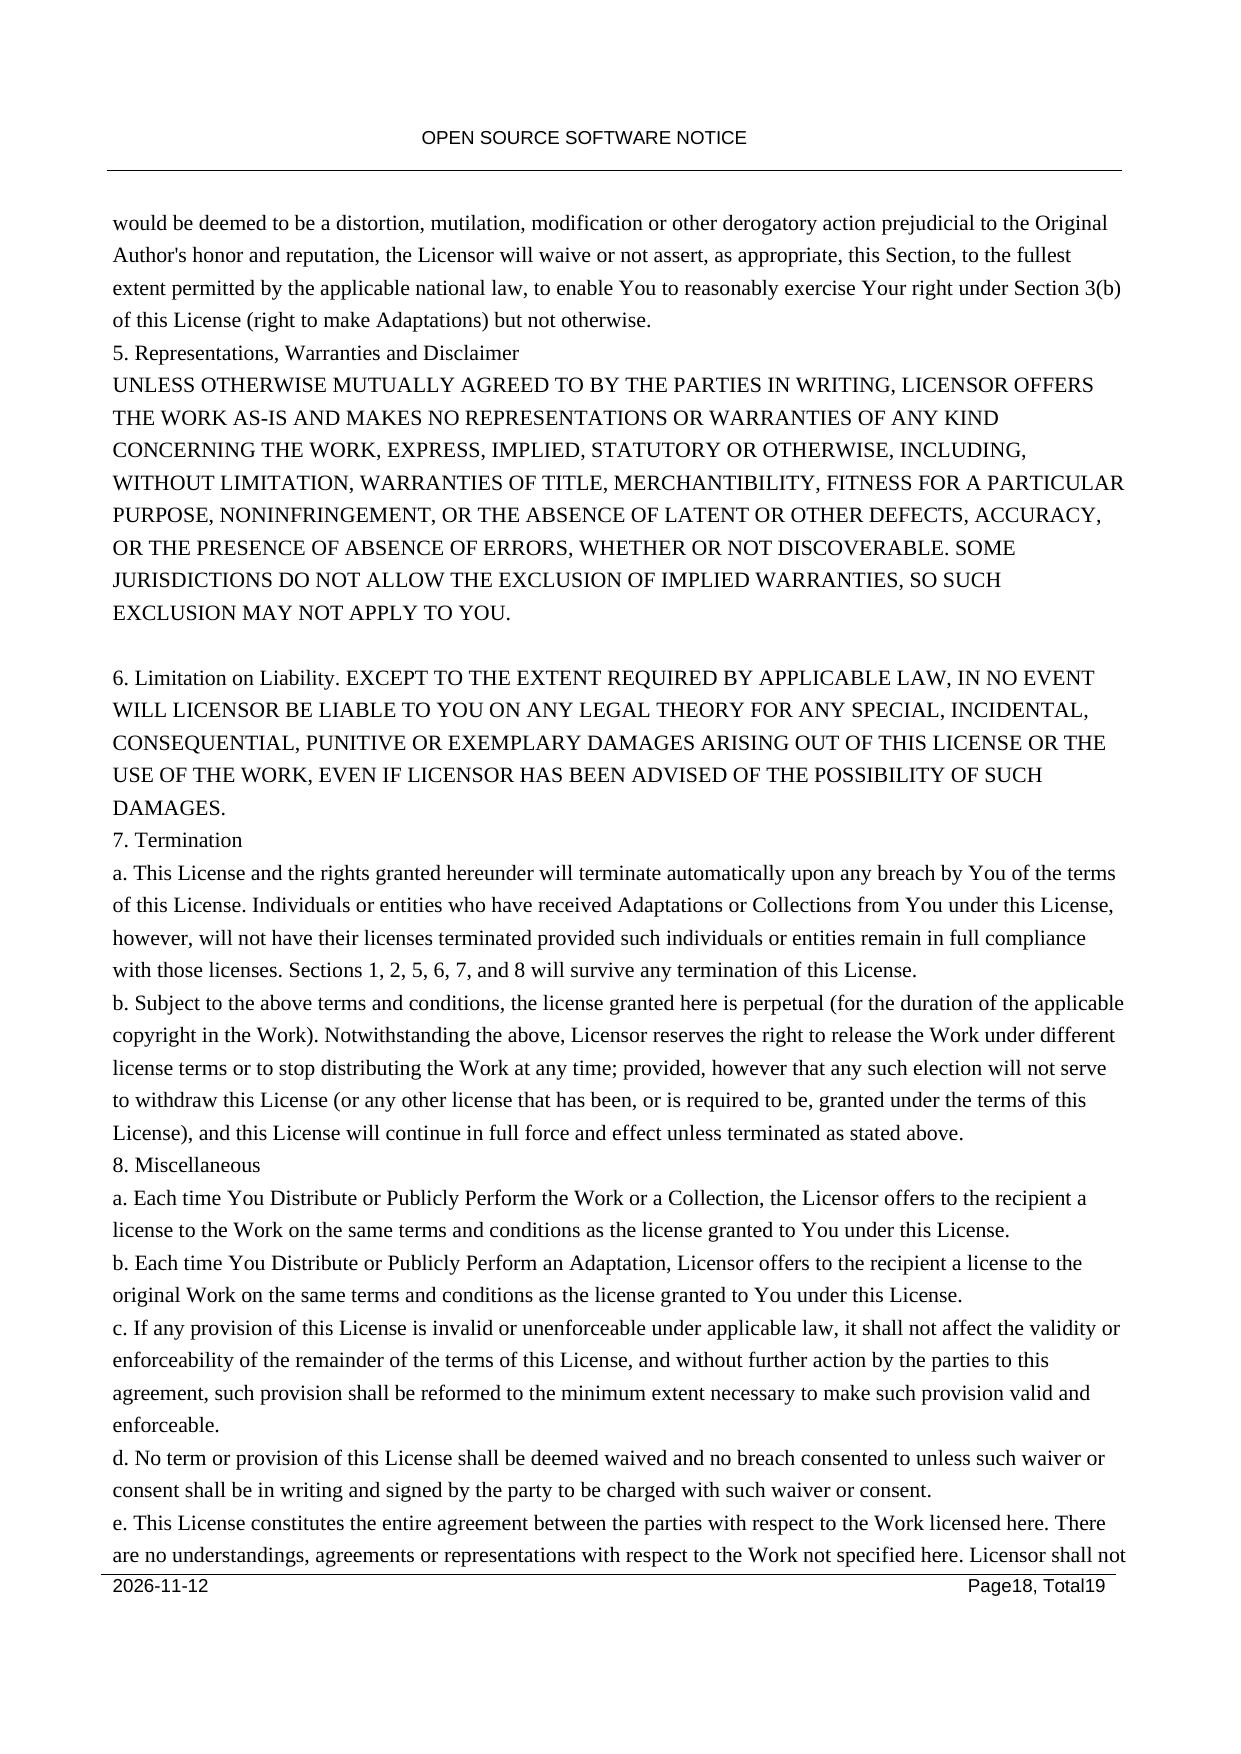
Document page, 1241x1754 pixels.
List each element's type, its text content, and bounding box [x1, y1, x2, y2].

text b. Each time You Distribute or Publicly Perform an Adaptation, Licensor offers to the recipient a license to the original Work on the same terms and conditions as the license granted to You under this License. [112, 1246, 1128, 1311]
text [112, 206, 1128, 336]
text b. Subject to the above terms and conditions, the license granted here is perpetual (for the duration of the applicable copyright in the Work). Notwithstanding the above, Licensor reserves the right to release the Work under different license terms or to stop distributing the Work at any time; provided, however that any such election will not serve to withdraw this License (or any other license that has been, or is required to be, granted under the terms of this License), and this License will continue in full force and effect unless terminated as stated above. [112, 986, 1128, 1149]
text 7. Termination [112, 824, 1128, 856]
text a. This License and the rights granted hereunder will terminate automatically upon any breach by You of the terms of this License. Individuals or entities who have received Adaptations or Collections from You under this License, however, will not have their licenses terminated provided such individuals or entities remain in full compliance with those licenses. Sections 1, 2, 5, 6, 7, and 8 will survive any termination of this License. [112, 856, 1128, 986]
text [112, 1506, 1128, 1571]
text UNLESS OTHERWISE MUTUALLY AGREED TO BY THE PARTIES IN WRITING, LICENSOR OFFERS THE WORK AS-IS AND MAKES NO REPRESENTATIONS OR WARRANTIES OF ANY KIND CONCERNING THE WORK, EXPRESS, IMPLIED, STATUTORY OR OTHERWISE, INCLUDING, WITHOUT LIMITATION, WARRANTIES OF TITLE, MERCHANTIBILITY, FITNESS FOR A PARTICULAR PURPOSE, NONINFRINGEMENT, OR THE ABSENCE OF LATENT OR OTHER DEFECTS, ACCURACY, OR THE PRESENCE OF ABSENCE OF ERRORS, WHETHER OR NOT DISCOVERABLE. SOME JURISDICTIONS DO NOT ALLOW THE EXCLUSION OF IMPLIED WARRANTIES, SO SUCH EXCLUSION MAY NOT APPLY TO YOU. [112, 369, 1128, 629]
text 8. Miscellaneous [112, 1149, 1128, 1181]
text a. Each time You Distribute or Publicly Perform the Work or a Collection, the Licensor offers to the recipient a license to the Work on the same terms and conditions as the license granted to You under this License. [112, 1181, 1128, 1246]
text 6. Limitation on Liability. EXCEPT TO THE EXTENT REQUIRED BY APPLICABLE LAW, IN NO EVENT WILL LICENSOR BE LIABLE TO YOU ON ANY LEGAL THEORY FOR ANY SPECIAL, INCIDENTAL, CONSEQUENTIAL, PUNITIVE OR EXEMPLARY DAMAGES ARISING OUT OF THIS LICENSE OR THE USE OF THE WORK, EVEN IF LICENSOR HAS BEEN ADVISED OF THE POSSIBILITY OF SUCH DAMAGES. [112, 661, 1128, 824]
text c. If any provision of this License is invalid or unenforceable under applicable law, it shall not affect the validity or enforceability of the remainder of the terms of this License, and without further action by the parties to this agreement, such provision shall be reformed to the minimum extent necessary to make such provision valid and enforceable. [112, 1311, 1128, 1441]
text 5. Representations, Warranties and Disclaimer [112, 336, 1128, 369]
text d. No term or provision of this License shall be deemed waived and no breach consented to unless such waiver or consent shall be in writing and signed by the party to be charged with such waiver or consent. [112, 1441, 1128, 1506]
